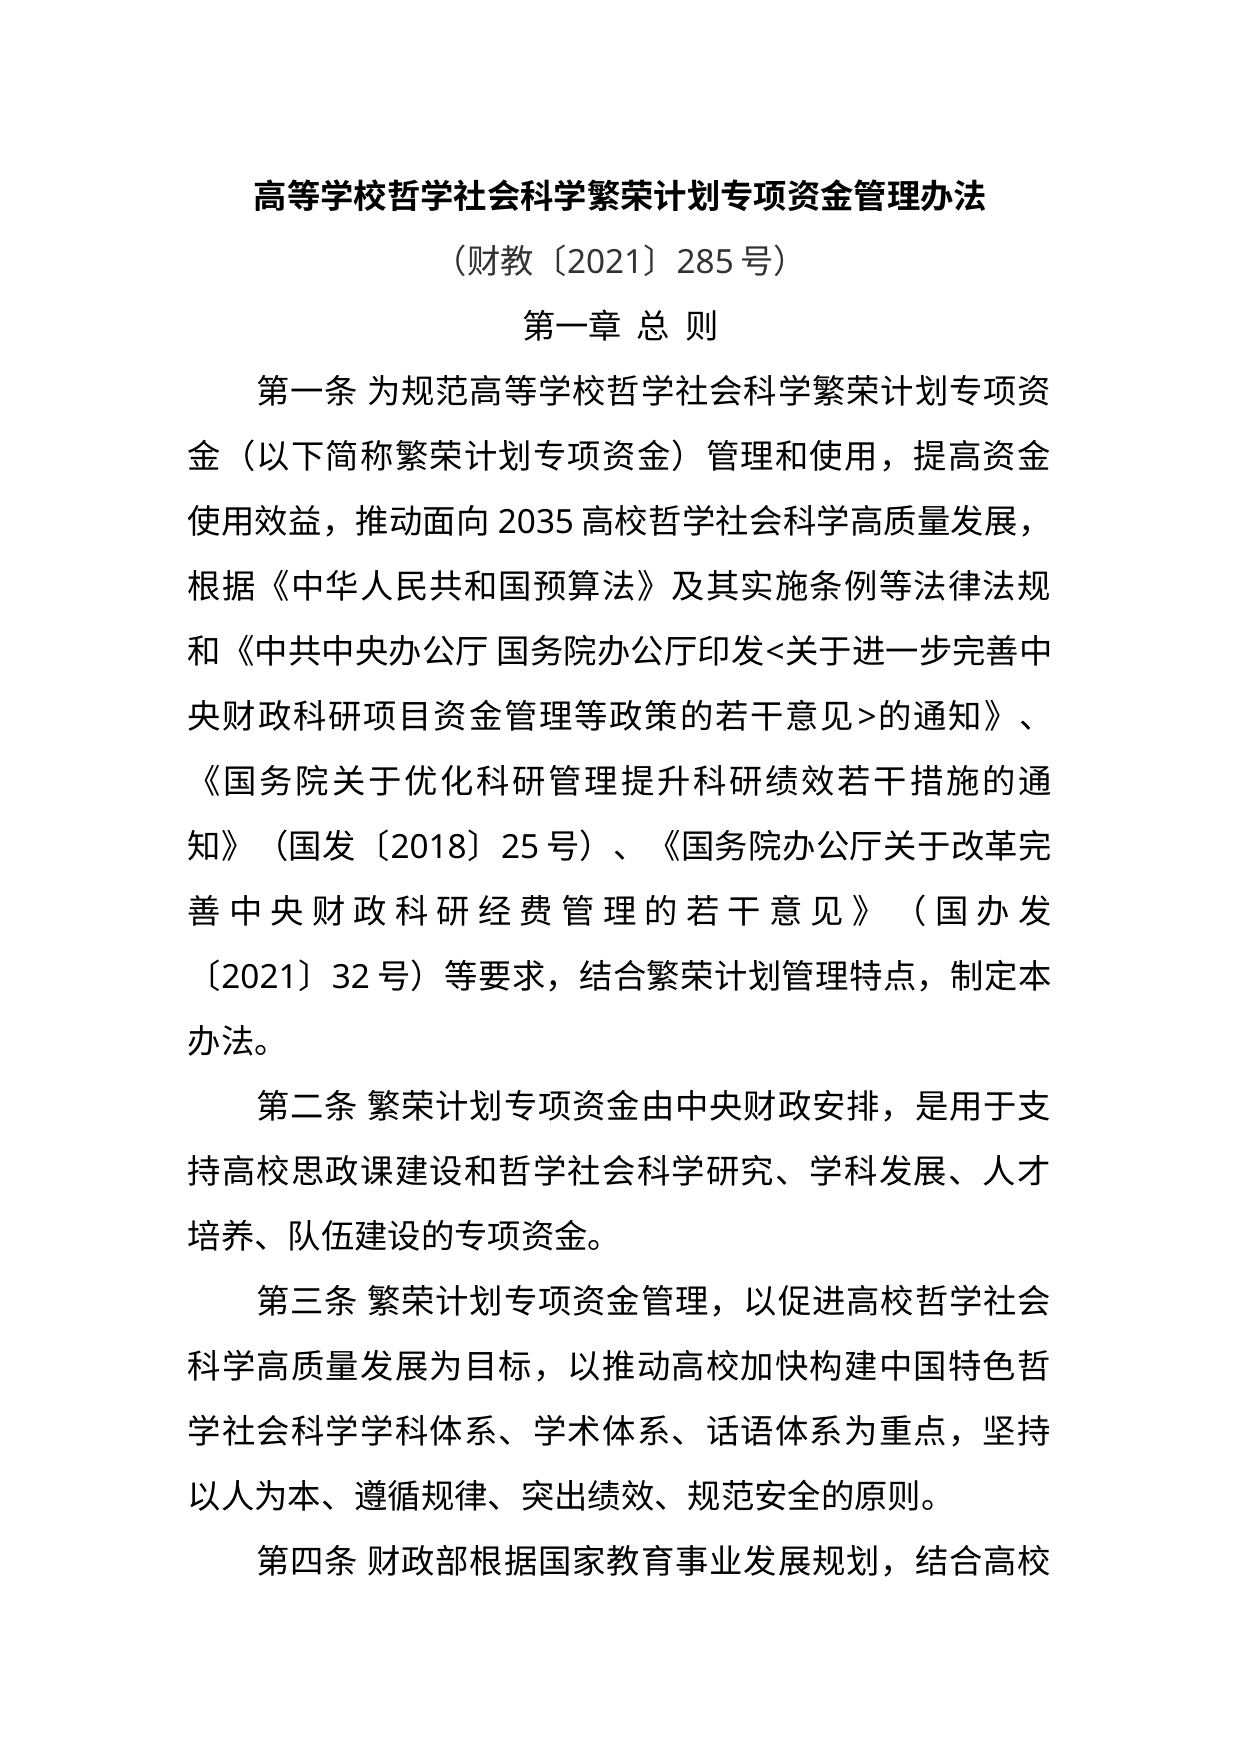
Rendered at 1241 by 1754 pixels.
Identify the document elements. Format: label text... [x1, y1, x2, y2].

text （财教〔2021〕285号） [187, 227, 1053, 292]
text 第二条 繁荣计划专项资金由中央财政安排，是用于支持高校思政课建设和哲学社会科学研究、学科发展、人才培养、队伍建设的专项资金。 [187, 1072, 1053, 1267]
text 第一条 为规范高等学校哲学社会科学繁荣计划专项资金（以下简称繁荣计划专项资金）管理和使用，提高资金使用效益，推动面向2035高校哲学社会科学高质量发展，根据《中华人民共和国预算法》及其实施条例等法律法规和《中共中央办公厅 国务院办公厅印发<关于进一步完善中央财政科研项目资金管理等政策的若干意见>的通知》、《国务院关于优化科研管理提升科研绩效若干措施的通知》（国发〔2018〕25号）、《国务院办公厅关于改革完善中央财政科研经费管理的若干意见》（国办发〔2021〕32号）等要求，结合繁荣计划管理特点，制定本办法。 [187, 357, 1053, 1072]
text 第三条 繁荣计划专项资金管理，以促进高校哲学社会科学高质量发展为目标，以推动高校加快构建中国特色哲学社会科学学科体系、学术体系、话语体系为重点，坚持以人为本、遵循规律、突出绩效、规范安全的原则。 [187, 1267, 1053, 1527]
text 第一章 总 则 [187, 292, 1053, 357]
text 高等学校哲学社会科学繁荣计划专项资金管理办法 [187, 162, 1053, 227]
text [187, 1527, 1053, 1592]
